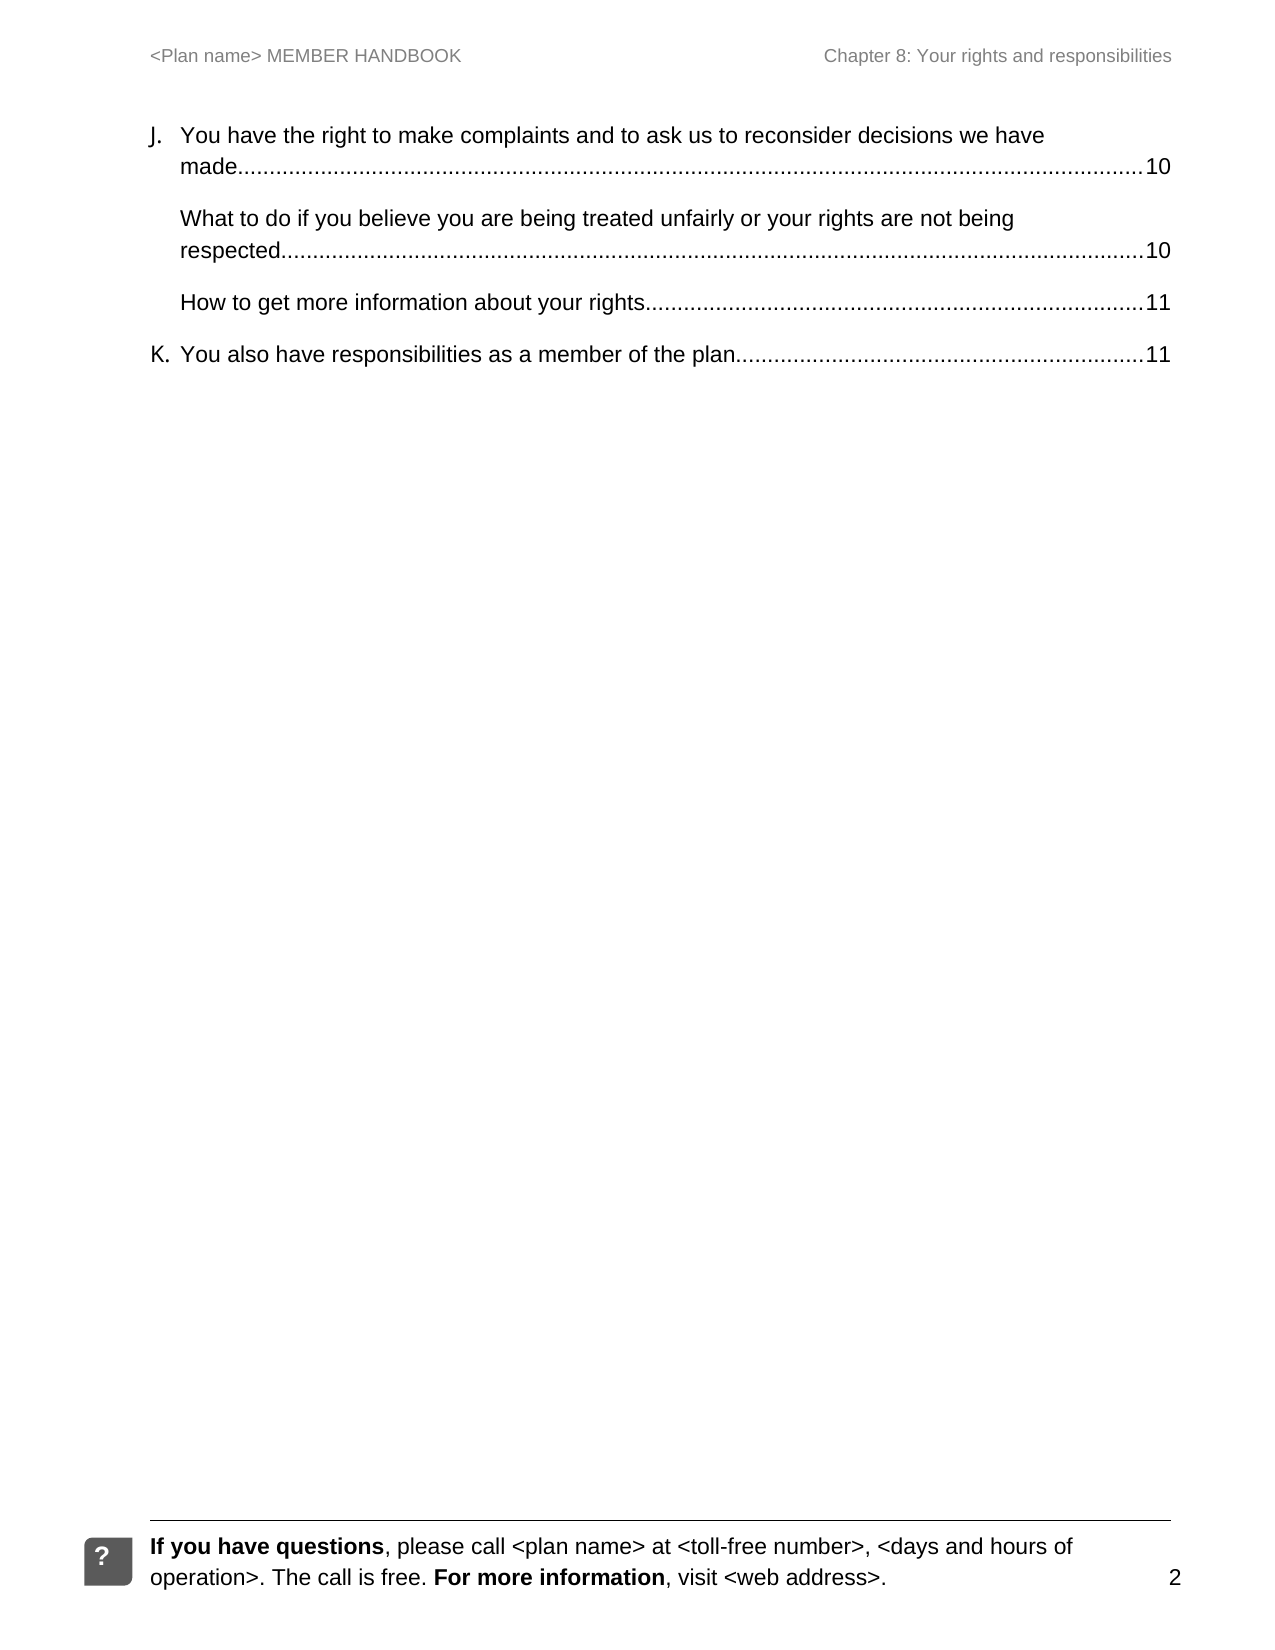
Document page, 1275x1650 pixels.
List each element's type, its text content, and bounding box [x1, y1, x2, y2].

text What to do if you believe you are being treated unfairly or your rights are not being respected 10 [180, 202, 1096, 264]
text J. You have the right to make complaints and to ask us to reconsider decisions we have made 10 [150, 118, 1096, 181]
text How to get more information about your rights 11 [180, 285, 1096, 316]
text K. You also have responsibilities as a member of the plan 11 [150, 337, 1096, 368]
